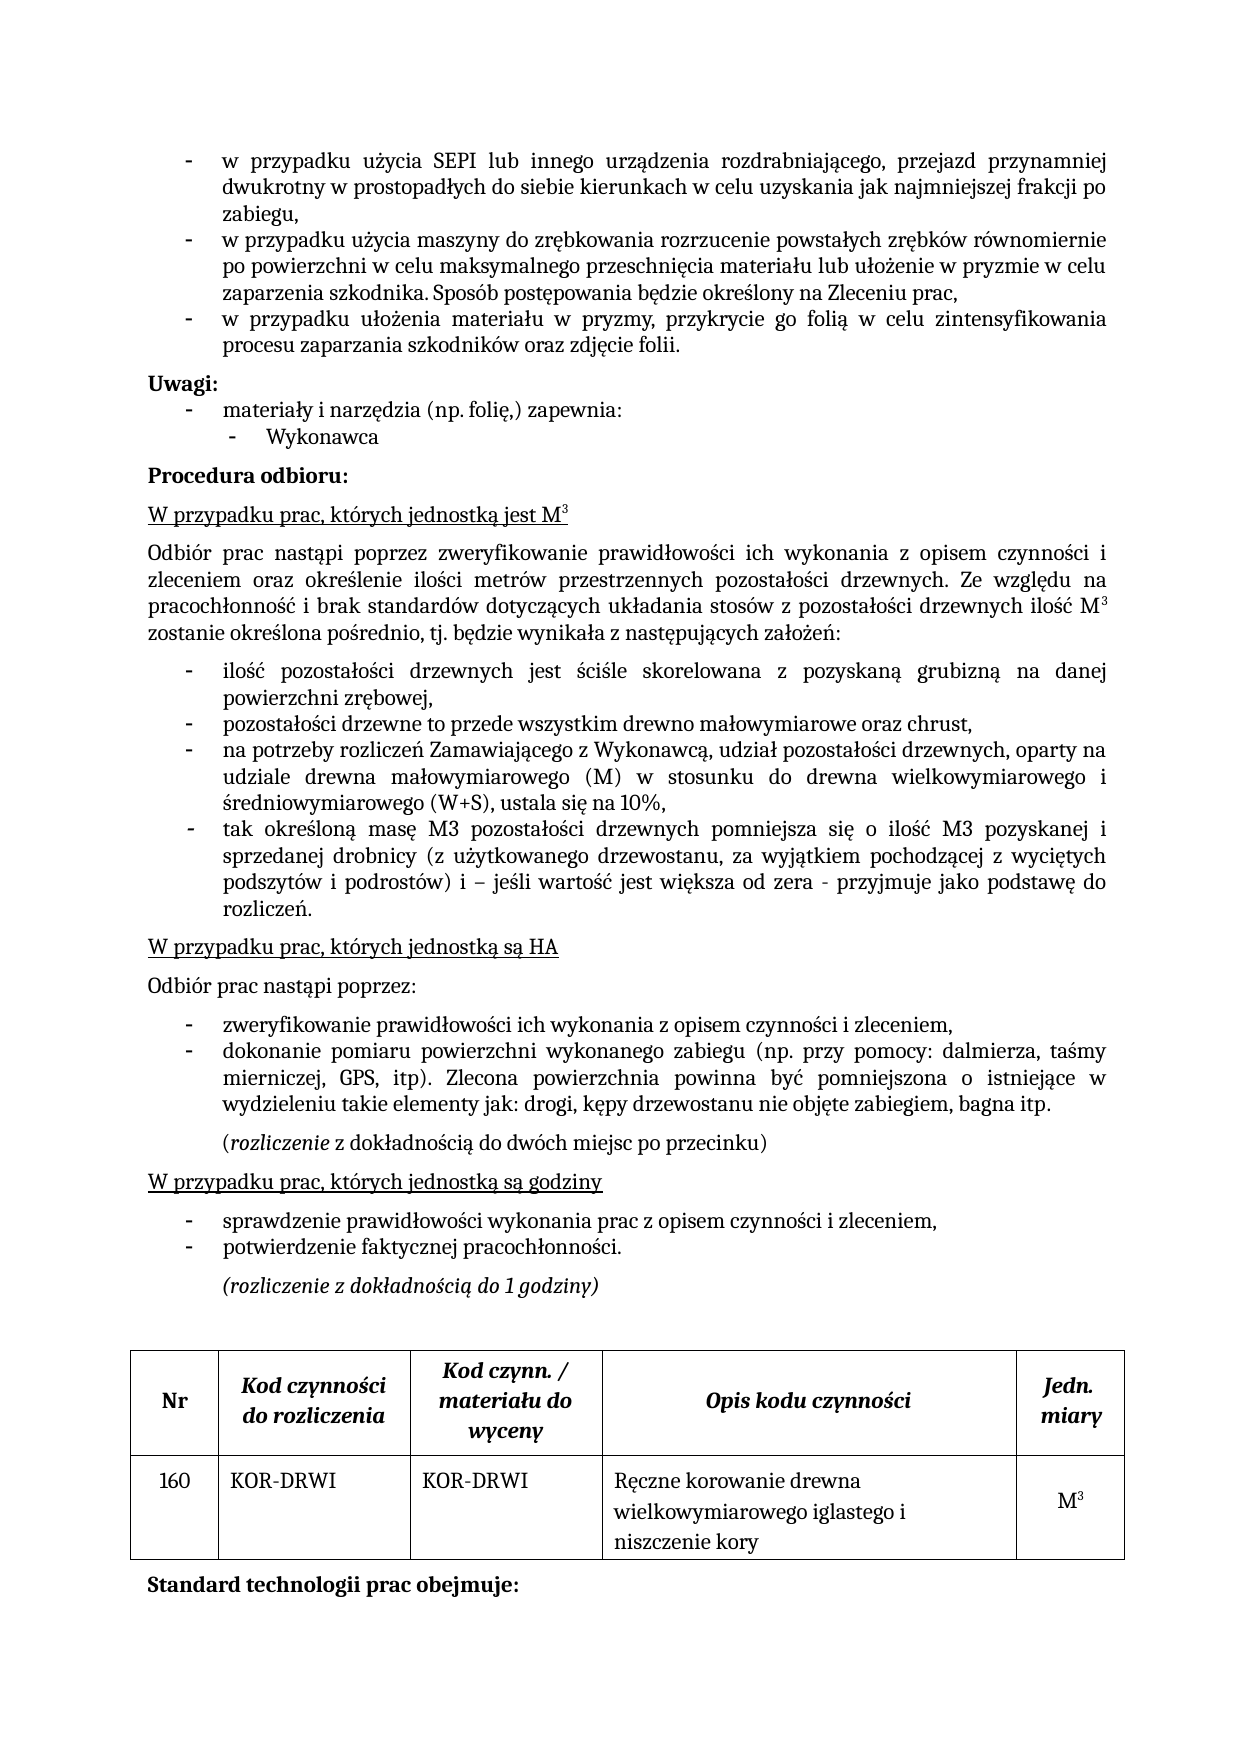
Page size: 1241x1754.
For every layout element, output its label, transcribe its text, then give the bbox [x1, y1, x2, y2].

list ilość pozostałości drzewnych jest ściśle skorelowana z pozyskaną grubizną na danej powierzchni zrębowej, [185, 658, 1107, 711]
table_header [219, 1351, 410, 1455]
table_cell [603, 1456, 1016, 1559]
text W przypadku prac, których jednostką są HA [148, 934, 1107, 961]
list w przypadku użycia SEPI lub innego urządzenia rozdrabniającego, przejazd przynamniej dwukrotny w prostopadłych do siebie kierunkach w celu uzyskania jak najmniejszej frakcji po zabiegu, [185, 148, 1107, 227]
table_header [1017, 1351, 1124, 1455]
list w przypadku użycia maszyny do zrębkowania rozrzucenie powstałych zrębków równomiernie po powierzchni w celu maksymalnego przeschnięcia materiału lub ułożenie w pryzmie w celu zaparzenia szkodnika. Sposób postępowania będzie określony na Zleceniu prac, [185, 227, 1107, 306]
list dokonanie pomiaru powierzchni wykonanego zabiegu (np. przy pomocy: dalmierza, taśmy mierniczej, GPS, itp). Zlecona powierzchnia powinna być pomniejszona o istniejące w wydzieleniu takie elementy jak: drogi, kępy drzewostanu nie objęte zabiegiem, bagna itp. [185, 1038, 1107, 1117]
list zweryfikowanie prawidłowości ich wykonania z opisem czynności i zleceniem, [185, 1012, 1107, 1038]
list potwierdzenie faktycznej pracochłonności. [185, 1234, 1107, 1260]
list materiały i narzędzia (np. folię,) zapewnia: [185, 397, 1107, 424]
list pozostałości drzewne to przede wszystkim drewno małowymiarowe oraz chrust, [185, 711, 1107, 737]
list w przypadku ułożenia materiału w pryzmy, przykrycie go folią w celu zintensyfikowania procesu zaparzania szkodników oraz zdjęcie folii. [185, 306, 1107, 358]
list na potrzeby rozliczeń Zamawiającego z Wykonawcą, udział pozostałości drzewnych, oparty na udziale drewna małowymiarowego (M) w stosunku do drewna wielkowymiarowego i średniowymiarowego (W+S), ustala się na 10%, [185, 737, 1107, 816]
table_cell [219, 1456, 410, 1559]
text Uwagi: [148, 371, 1107, 397]
list Wykonawca [228, 424, 1107, 450]
text Odbiór prac nastąpi poprzez: [148, 973, 1107, 999]
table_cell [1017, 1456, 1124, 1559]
list tak określoną masę M3 pozostałości drzewnych pomniejsza się o ilość M3 pozyskanej i sprzedanej drobnicy (z użytkowanego drzewostanu, za wyjątkiem pochodzącej z wyciętych podszytów i podrostów) i – jeśli wartość jest większa od zera - przyjmuje jako podstawę do rozliczeń. [185, 816, 1107, 922]
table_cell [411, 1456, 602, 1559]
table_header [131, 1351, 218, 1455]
text W przypadku prac, których jednostką jest M3 [148, 501, 1107, 528]
text (rozliczenie z dokładnością do dwóch miejsc po przecinku) [148, 1130, 1107, 1156]
text Standard technologii prac obejmuje: [148, 1572, 1107, 1598]
list sprawdzenie prawidłowości wykonania prac z opisem czynności i zleceniem, [185, 1207, 1107, 1234]
text Procedura odbioru: [148, 462, 1107, 489]
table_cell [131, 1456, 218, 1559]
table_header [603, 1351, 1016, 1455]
text W przypadku prac, których jednostką są godziny [148, 1169, 1107, 1195]
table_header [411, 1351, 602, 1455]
text Odbiór prac nastąpi poprzez zweryfikowanie prawidłowości ich wykonania z opisem czynności i zleceniem oraz określenie ilości metrów przestrzennych pozostałości drzewnych. Ze względu na pracochłonność i brak standardów dotyczących układania stosów z pozostałości drzewnych ilość M3 zostanie określona pośrednio, tj. będzie wynikała z następujących założeń: [148, 540, 1107, 646]
text (rozliczenie z dokładnością do 1 godziny) [148, 1273, 1107, 1299]
